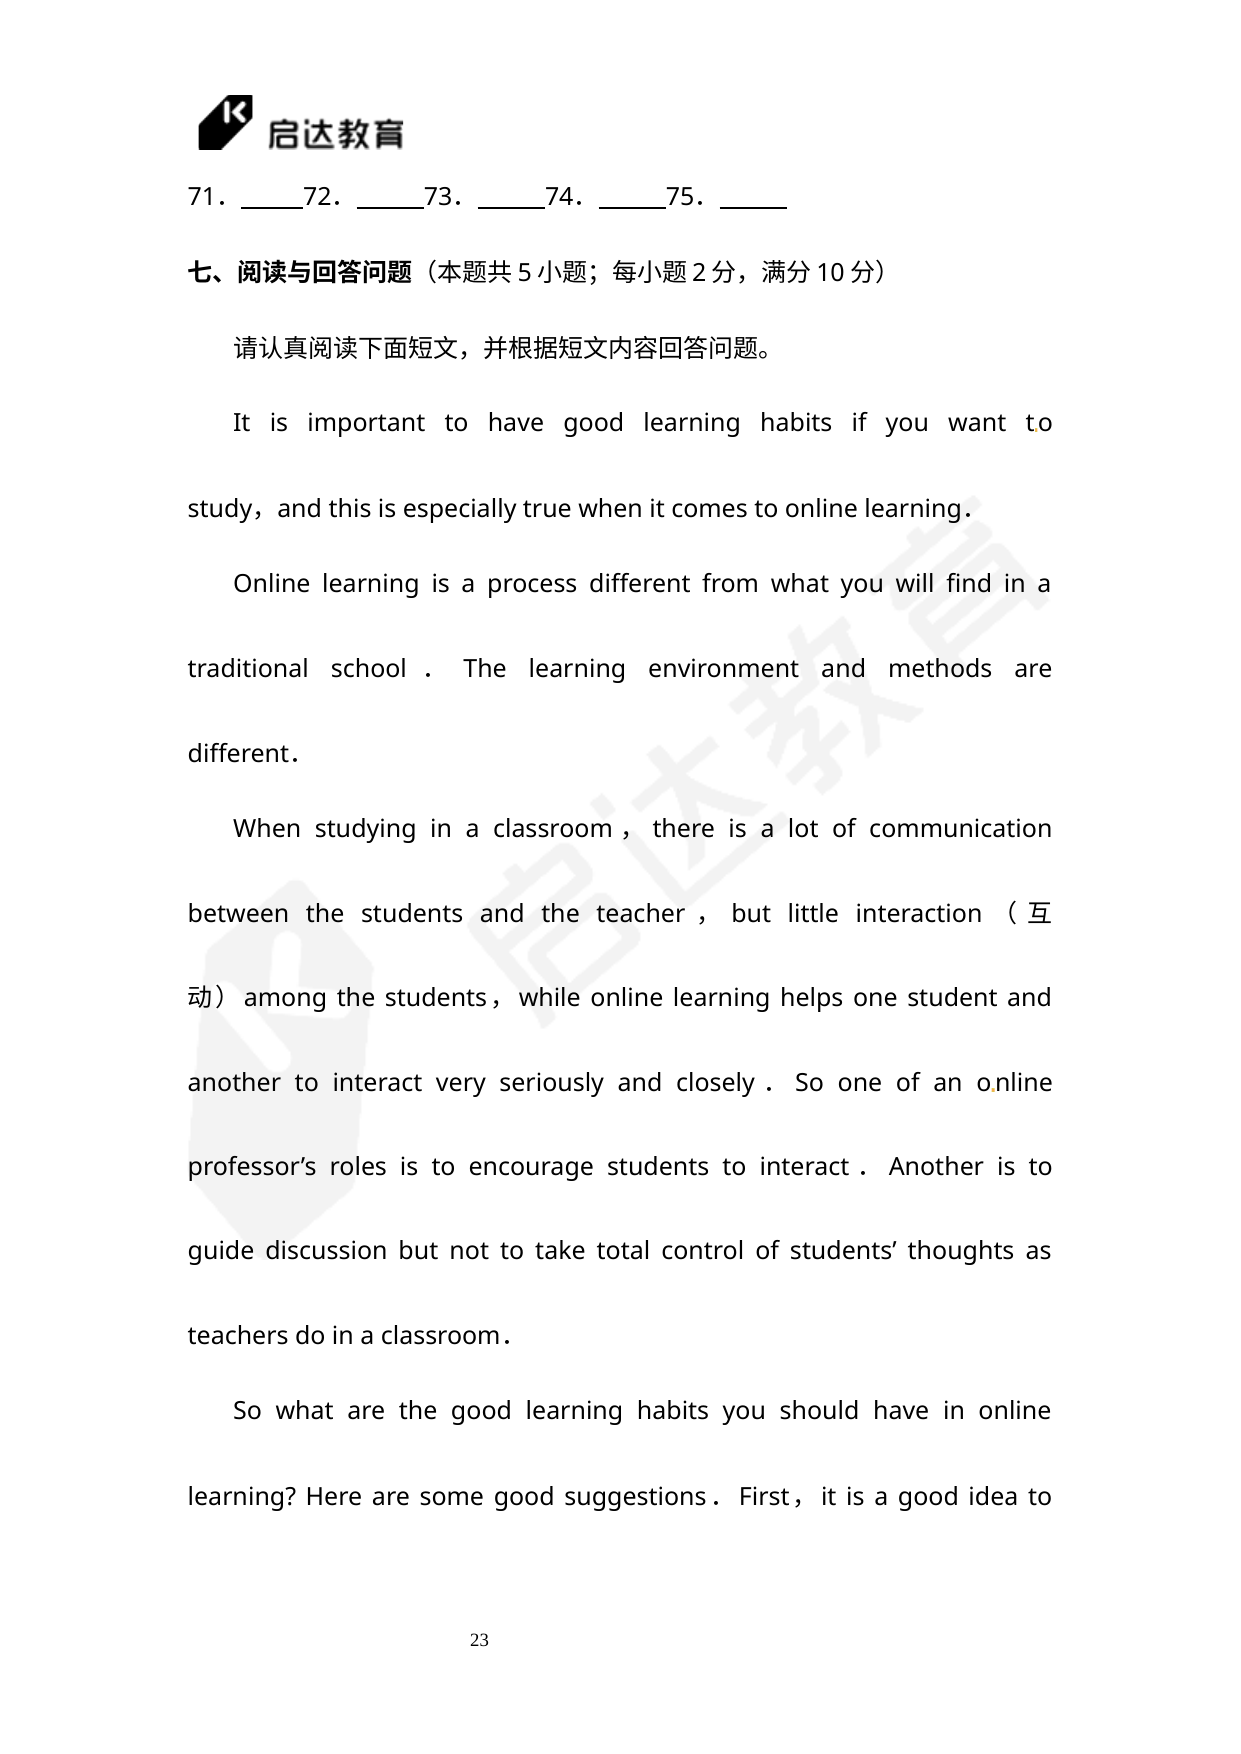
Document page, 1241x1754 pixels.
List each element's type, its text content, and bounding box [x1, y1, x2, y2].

text It is important to have good learning habits if you want to study，and this is especially true when it comes to online learning． [187, 389, 1053, 539]
picture [198, 95, 404, 150]
text Online learning is a process different from what you will find in a traditional school．The learning environment and methods are different． [187, 550, 1053, 784]
text 请认真阅读下面短文，并根据短文内容回答问题。 [187, 314, 1053, 379]
text 71． 72． 73． 74． 75． [187, 162, 1053, 227]
text When studying in a classroom，there is a lot of communication between the students and the teacher，but little interaction（互动）among the students，while online learning helps one student and another to interact very seriously and closely．So one of an online professor’s roles is to encourage students to interact．Another is to guide discussion but not to take total control of students’ thoughts as teachers do in a classroom． [187, 794, 1053, 1366]
text 七、阅读与回答问题（本题共5小题；每小题2分，满分10分） [187, 238, 1053, 303]
